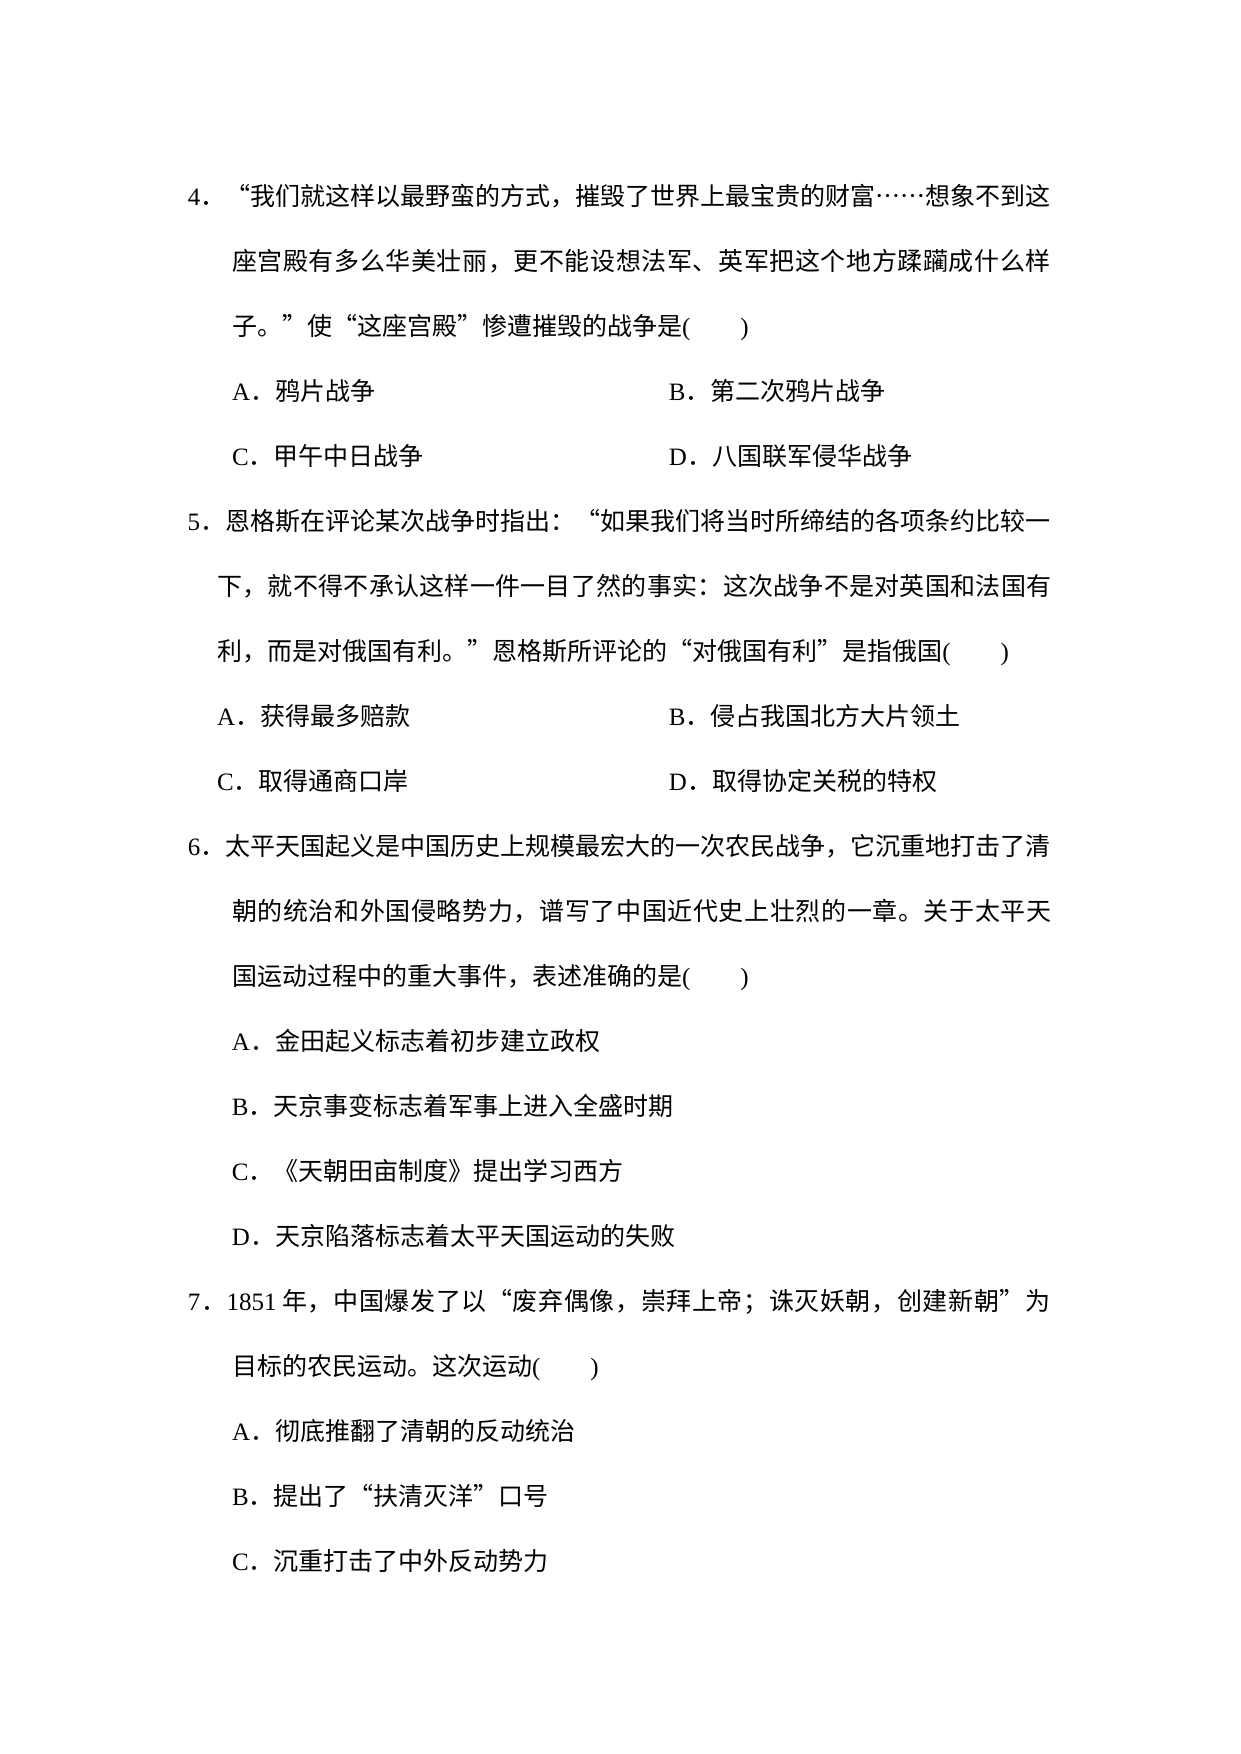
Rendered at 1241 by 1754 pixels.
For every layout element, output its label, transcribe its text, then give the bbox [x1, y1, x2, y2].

text B．天京事变标志着军事上进入全盛时期 [232, 1072, 1053, 1137]
text D．天京陷落标志着太平天国运动的失败 [232, 1202, 1053, 1267]
text C．取得通商口岸 D．取得协定关税的特权 [217, 747, 1053, 812]
text 6．太平天国起义是中国历史上规模最宏大的一次农民战争，它沉重地打击了清朝的统治和外国侵略势力，谱写了中国近代史上壮烈的一章。关于太平天国运动过程中的重大事件，表述准确的是( ) [188, 812, 1053, 1007]
text B．提出了“扶清灭洋”口号 [232, 1462, 1053, 1527]
text A．获得最多赔款 B．侵占我国北方大片领土 [217, 682, 1053, 747]
text A．彻底推翻了清朝的反动统治 [232, 1397, 1053, 1462]
text A．鸦片战争 B．第二次鸦片战争 [232, 357, 1053, 422]
text 7．1851年，中国爆发了以“废弃偶像，崇拜上帝；诛灭妖朝，创建新朝”为目标的农民运动。这次运动( ) [188, 1267, 1053, 1397]
text C．《天朝田亩制度》提出学习西方 [232, 1137, 1053, 1202]
text 4．“我们就这样以最野蛮的方式，摧毁了世界上最宝贵的财富……想象不到这座宫殿有多么华美壮丽，更不能设想法军、英军把这个地方蹂躏成什么样子。”使“这座宫殿”惨遭摧毁的战争是( ) [188, 162, 1053, 357]
text 5．恩格斯在评论某次战争时指出：“如果我们将当时所缔结的各项条约比较一下，就不得不承认这样一件一目了然的事实：这次战争不是对英国和法国有利，而是对俄国有利。”恩格斯所评论的“对俄国有利”是指俄国( ) [187, 487, 1053, 682]
text A．金田起义标志着初步建立政权 [232, 1007, 1053, 1072]
text C．甲午中日战争 D．八国联军侵华战争 [232, 422, 1053, 487]
text C．沉重打击了中外反动势力 [232, 1527, 1053, 1592]
